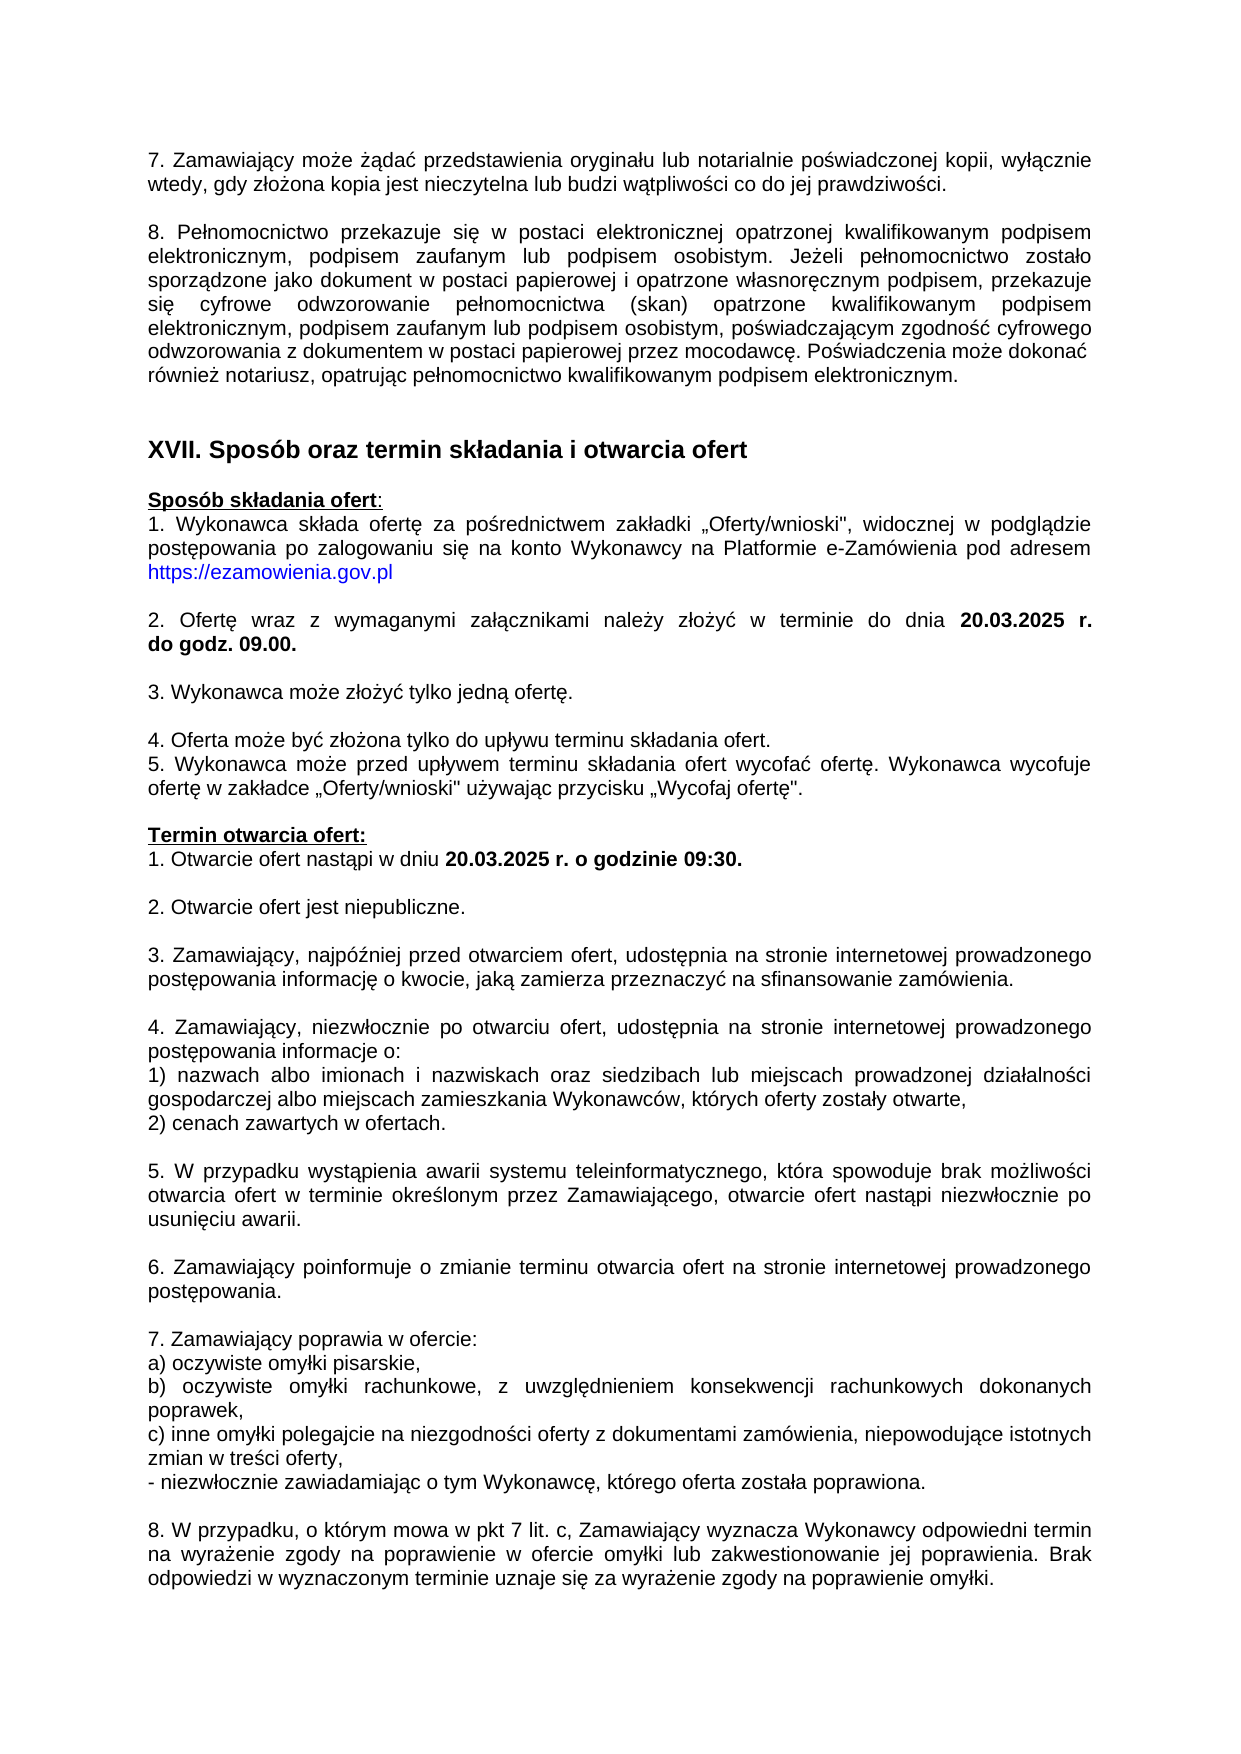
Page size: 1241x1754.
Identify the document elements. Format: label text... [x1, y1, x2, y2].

text 6. Zamawiający poinformuje o zmianie terminu otwarcia ofert na stronie internetowej prowadzonego postępowania. [148, 1254, 1093, 1302]
text 7. Zamawiający poprawia w ofercie: [148, 1326, 1093, 1350]
text 7. Zamawiający może żądać przedstawienia oryginału lub notarialnie poświadczonej kopii, wyłącznie wtedy, gdy złożona kopia jest nieczytelna lub budzi wątpliwości co do jej prawdziwości. [148, 148, 1093, 196]
text 1) nazwach albo imionach i nazwiskach oraz siedzibach lub miejscach prowadzonej działalności gospodarczej albo miejscach zamieszkania Wykonawców, których oferty zostały otwarte, [148, 1063, 1093, 1111]
text 3. Wykonawca może złożyć tylko jedną ofertę. [148, 679, 1093, 703]
text 1. Wykonawca składa ofertę za pośrednictwem zakładki „Oferty/wnioski", widocznej w podglądzie postępowania po zalogowaniu się na konto Wykonawcy na Platformie e-Zamówienia pod adresem https://ezamowienia.gov.pl [148, 512, 1093, 584]
text 5. Wykonawca może przed upływem terminu składania ofert wycofać ofertę. Wykonawca wycofuje ofertę w zakładce „Oferty/wnioski" używając przycisku „Wycofaj ofertę". [148, 751, 1093, 799]
text a) oczywiste omyłki pisarskie, [148, 1350, 1093, 1374]
text 4. Oferta może być złożona tylko do upływu terminu składania ofert. [148, 727, 1093, 751]
text 3. Zamawiający, najpóźniej przed otwarciem ofert, udostępnia na stronie internetowej prowadzonego postępowania informację o kwocie, jaką zamierza przeznaczyć na sfinansowanie zamówienia. [148, 943, 1093, 991]
text 2. Ofertę wraz z wymaganymi załącznikami należy złożyć w terminie do dnia 20.03.2025 r. do godz. 09.00. [148, 608, 1093, 656]
text 8. Pełnomocnictwo przekazuje się w postaci elektronicznej opatrzonej kwalifikowanym podpisem elektronicznym, podpisem zaufanym lub podpisem osobistym. Jeżeli pełnomocnictwo zostało sporządzone jako dokument w postaci papierowej i opatrzone własnoręcznym podpisem, przekazuje się cyfrowe odwzorowanie pełnomocnictwa (skan) opatrzone kwalifikowanym podpisem elektronicznym, podpisem zaufanym lub podpisem osobistym, poświadczającym zgodność cyfrowego odwzorowania z dokumentem w postaci papierowej przez mocodawcę. Poświadczenia może dokonać [148, 219, 1093, 363]
text 4. Zamawiający, niezwłocznie po otwarciu ofert, udostępnia na stronie internetowej prowadzonego postępowania informacje o: [148, 1015, 1093, 1063]
text 2. Otwarcie ofert jest niepubliczne. [148, 895, 1093, 919]
text Sposób składania ofert: [148, 488, 1093, 512]
text 5. W przypadku wystąpienia awarii systemu teleinformatycznego, która spowoduje brak możliwości otwarcia ofert w terminie określonym przez Zamawiającego, otwarcie ofert nastąpi niezwłocznie po usunięciu awarii. [148, 1159, 1093, 1231]
text 1. Otwarcie ofert nastąpi w dniu 20.03.2025 r. o godzinie 09:30. [148, 847, 1093, 871]
text 8. W przypadku, o którym mowa w pkt 7 lit. c, Zamawiający wyznacza Wykonawcy odpowiedni termin na wyrażenie zgody na poprawienie w ofercie omyłki lub zakwestionowanie jej poprawienia. Brak odpowiedzi w wyznaczonym terminie uznaje się za wyrażenie zgody na poprawienie omyłki. [148, 1518, 1093, 1590]
text c) inne omyłki polegajcie na niezgodności oferty z dokumentami zamówienia, niepowodujące istotnych zmian w treści oferty, [148, 1422, 1093, 1470]
text - niezwłocznie zawiadamiając o tym Wykonawcę, którego oferta została poprawiona. [148, 1470, 1093, 1494]
text b) oczywiste omyłki rachunkowe, z uwzględnieniem konsekwencji rachunkowych dokonanych poprawek, [148, 1374, 1093, 1422]
text Termin otwarcia ofert: [148, 823, 1093, 847]
text również notariusz, opatrując pełnomocnictwo kwalifikowanym podpisem elektronicznym. [148, 363, 1093, 387]
text 2) cenach zawartych w ofertach. [148, 1111, 1093, 1135]
text XVII. Sposób oraz termin składania i otwarcia ofert [148, 435, 1093, 464]
